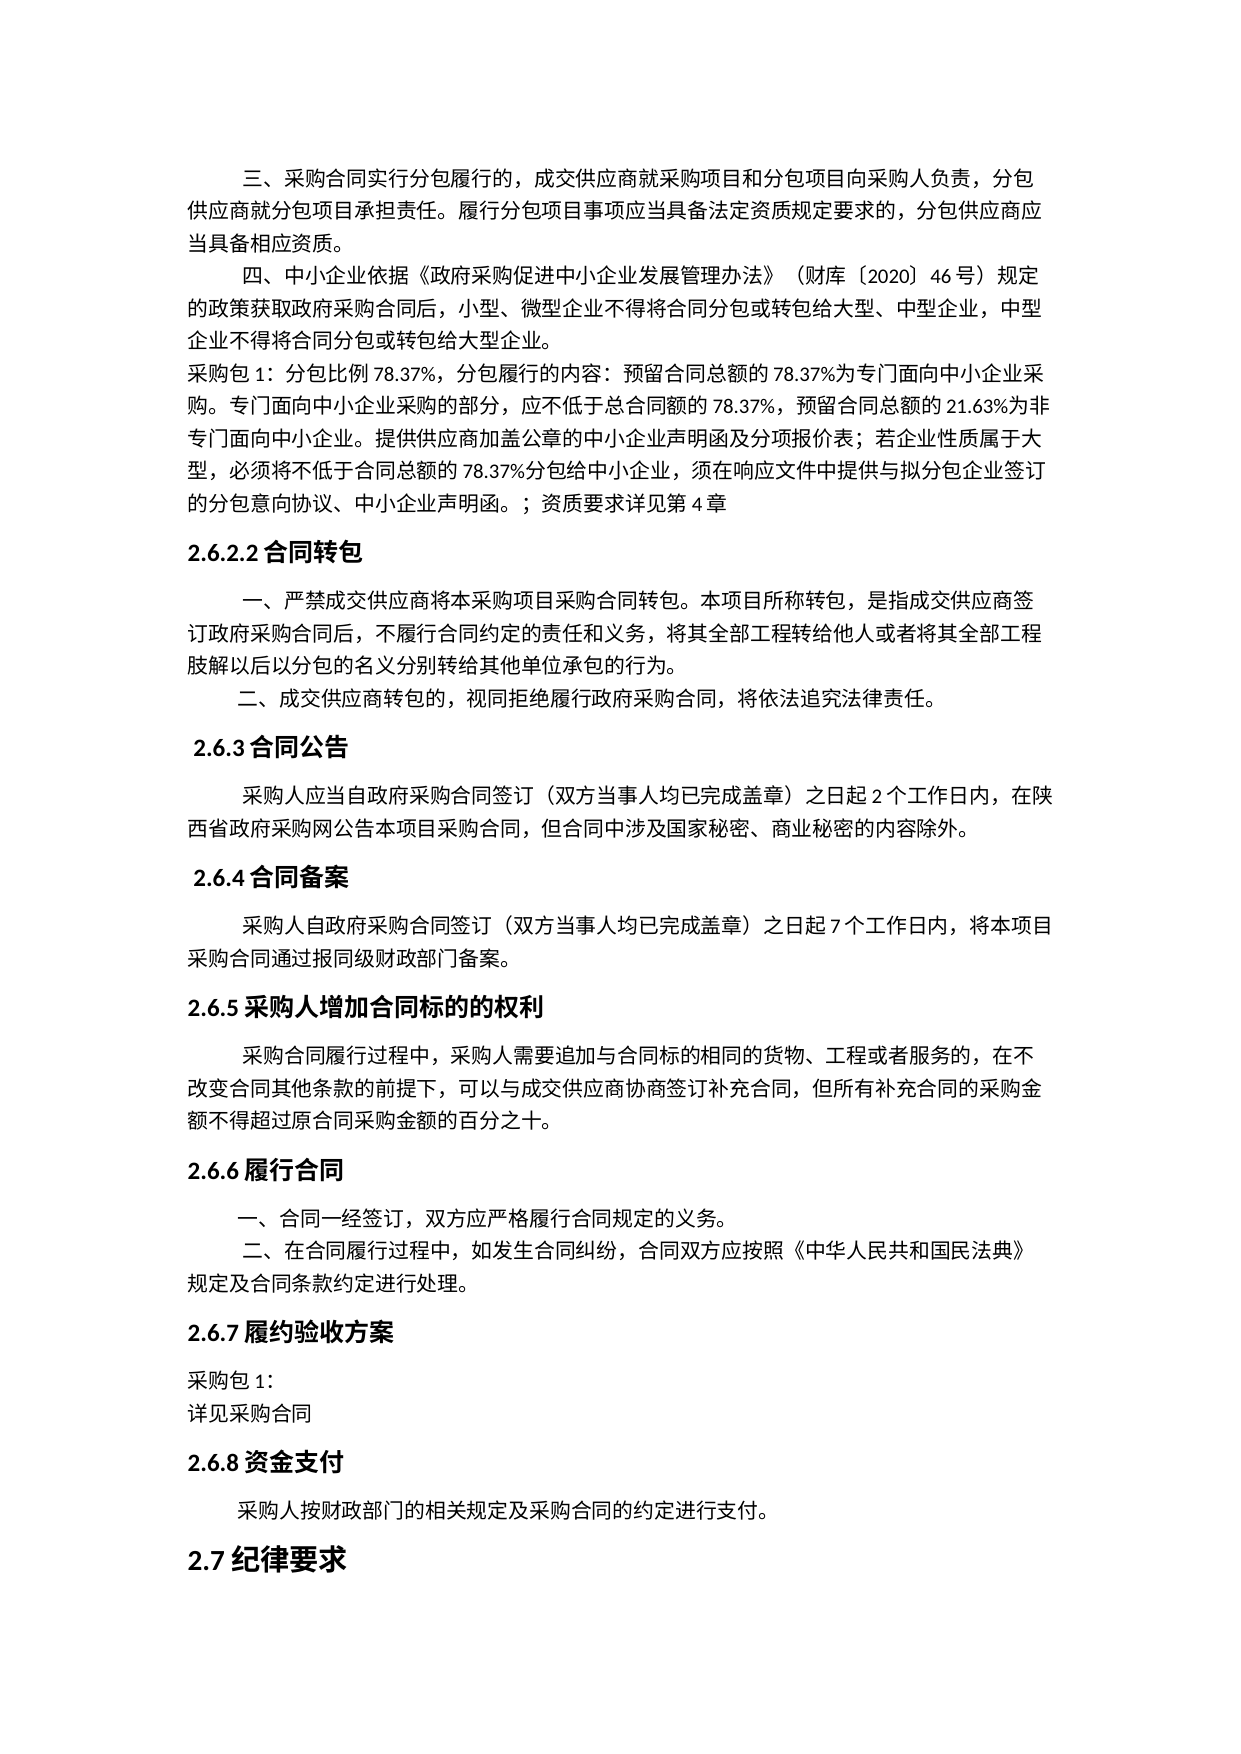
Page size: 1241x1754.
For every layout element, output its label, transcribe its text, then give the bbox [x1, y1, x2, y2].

text 2.6.8资金支付 [187, 1429, 1053, 1494]
text 三、采购合同实行分包履行的，成交供应商就采购项目和分包项目向采购人负责，分包供应商就分包项目承担责任。履行分包项目事项应当具备法定资质规定要求的，分包供应商应当具备相应资质。 [187, 162, 1053, 259]
text 2.6.3合同公告 [187, 714, 1053, 779]
text 采购包1：分包比例78.37%，分包履行的内容：预留合同总额的78.37%为专门面向中小企业采购。专门面向中小企业采购的部分，应不低于总合同额的78.37%，预留合同总额的21.63%为非专门面向中小企业。提供供应商加盖公章的中小企业声明函及分项报价表；若企业性质属于大型，必须将不低于合同总额的78.37%分包给中小企业，须在响应文件中提供与拟分包企业签订的分包意向协议、中小企业声明函。；资质要求详见第4章 [187, 357, 1053, 519]
text 采购人按财政部门的相关规定及采购合同的约定进行支付。 [187, 1494, 1053, 1527]
text 采购人自政府采购合同签订（双方当事人均已完成盖章）之日起7个工作日内，将本项目采购合同通过报同级财政部门备案。 [187, 909, 1053, 974]
text 采购合同履行过程中，采购人需要追加与合同标的相同的货物、工程或者服务的，在不改变合同其他条款的前提下，可以与成交供应商协商签订补充合同，但所有补充合同的采购金额不得超过原合同采购金额的百分之十。 [187, 1039, 1053, 1137]
text 采购人应当自政府采购合同签订（双方当事人均已完成盖章）之日起2个工作日内，在陕西省政府采购网公告本项目采购合同，但合同中涉及国家秘密、商业秘密的内容除外。 [187, 779, 1053, 844]
text 2.6.6履行合同 [187, 1137, 1053, 1202]
text 2.6.2.2合同转包 [187, 519, 1053, 584]
text 2.6.7履约验收方案 [187, 1299, 1053, 1364]
text 详见采购合同 [187, 1397, 1053, 1429]
text 2.6.4合同备案 [187, 844, 1053, 909]
text 2.7纪律要求 [187, 1527, 1053, 1592]
text 二、成交供应商转包的，视同拒绝履行政府采购合同，将依法追究法律责任。 [187, 682, 1053, 714]
text 2.6.5采购人增加合同标的的权利 [187, 974, 1053, 1039]
text 二、在合同履行过程中，如发生合同纠纷，合同双方应按照《中华人民共和国民法典》规定及合同条款约定进行处理。 [187, 1234, 1053, 1299]
text 采购包1： [187, 1364, 1053, 1397]
text 一、严禁成交供应商将本采购项目采购合同转包。本项目所称转包，是指成交供应商签订政府采购合同后，不履行合同约定的责任和义务，将其全部工程转给他人或者将其全部工程肢解以后以分包的名义分别转给其他单位承包的行为。 [187, 584, 1053, 682]
text 一、合同一经签订，双方应严格履行合同规定的义务。 [187, 1202, 1053, 1234]
text 四、中小企业依据《政府采购促进中小企业发展管理办法》（财库〔2020〕46号）规定的政策获取政府采购合同后，小型、微型企业不得将合同分包或转包给大型、中型企业，中型企业不得将合同分包或转包给大型企业。 [187, 259, 1053, 357]
